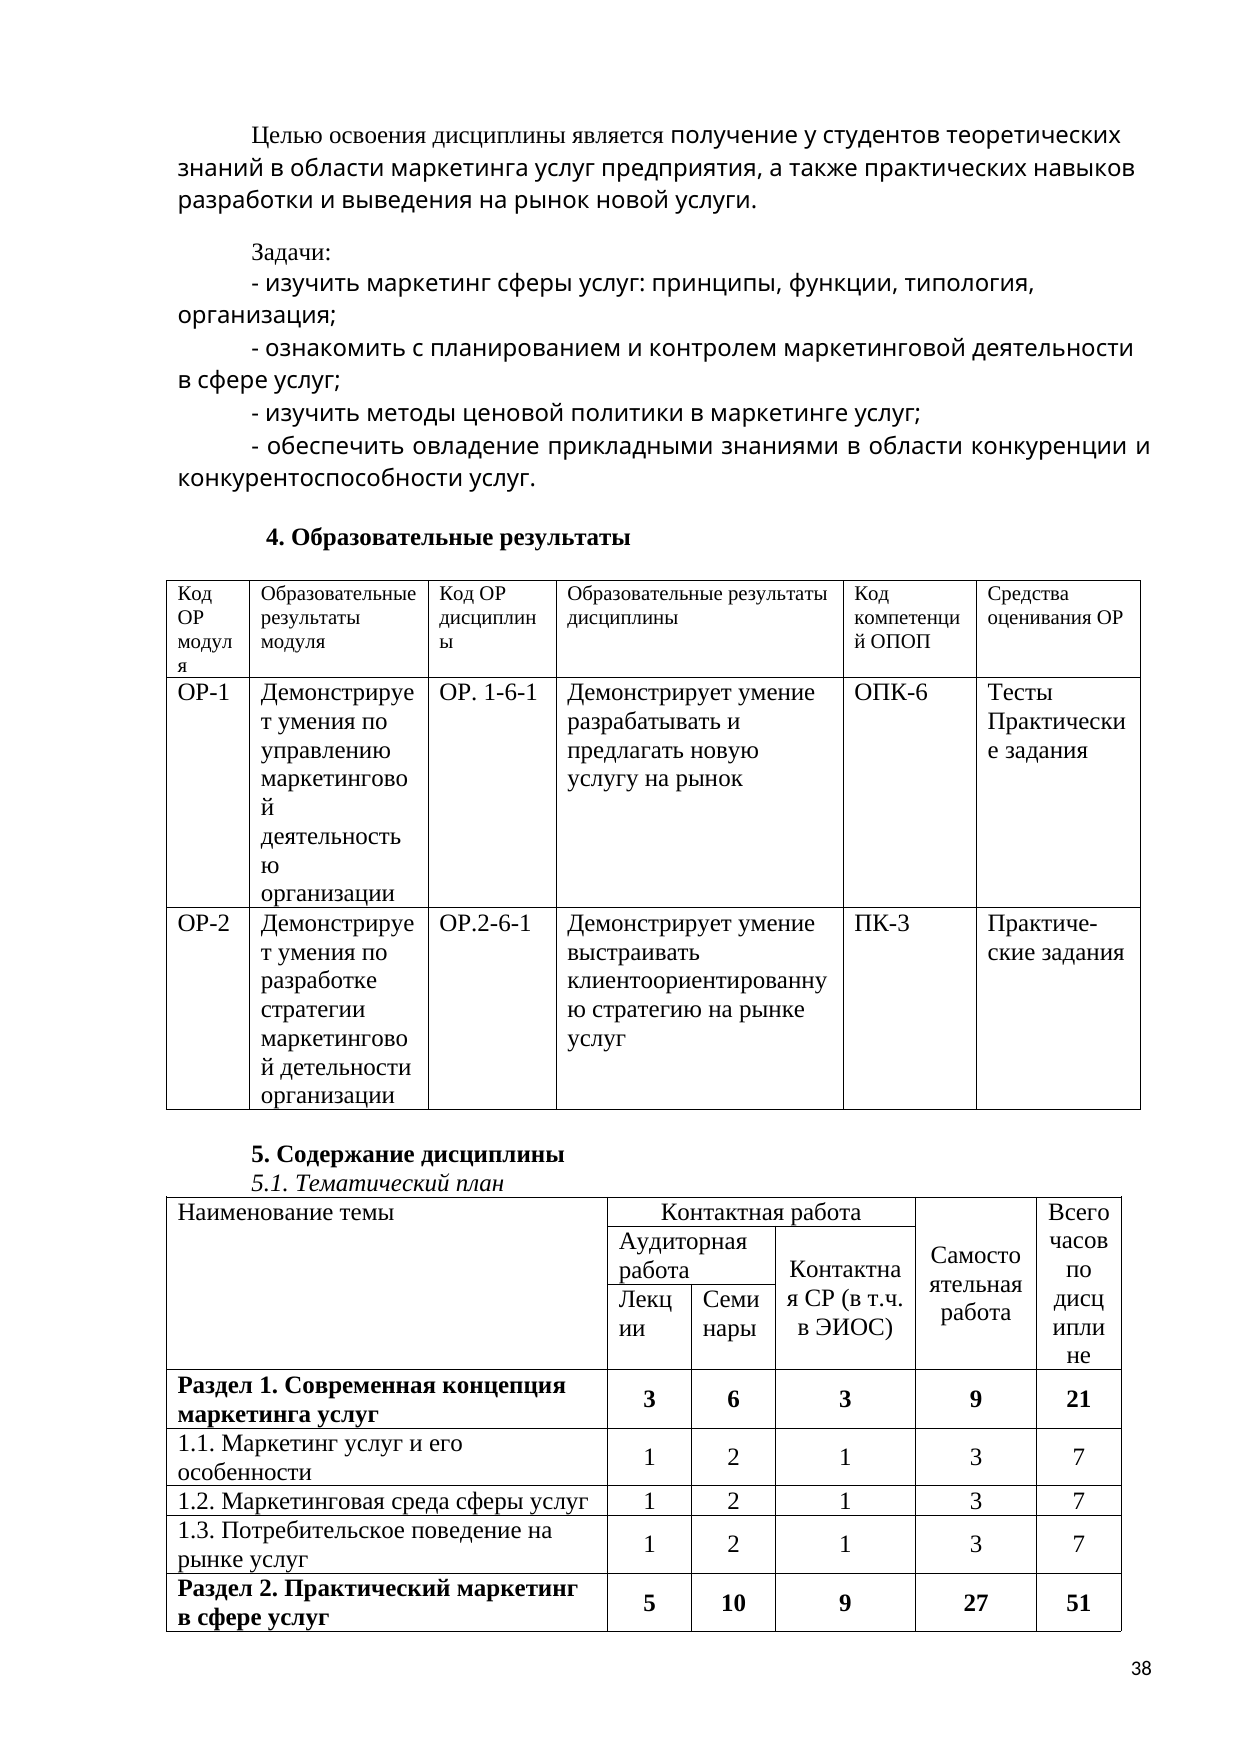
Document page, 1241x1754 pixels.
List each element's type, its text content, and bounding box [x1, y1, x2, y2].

table_cell 51 [1037, 1574, 1121, 1631]
table_cell 1 [776, 1429, 915, 1485]
table_header Всего часов по дисциплине [1037, 1198, 1121, 1369]
table_cell ПК-3 [844, 908, 976, 1109]
text Задачи: [177, 237, 1152, 266]
table_header Средства оценивания ОР [977, 581, 1140, 677]
table_cell Демонстрирует умения по управлению маркетинговой деятельностью организации [250, 678, 428, 907]
table_cell 1 [608, 1516, 691, 1573]
table_cell 3 [916, 1429, 1036, 1485]
table_cell 3 [916, 1516, 1036, 1573]
text - изучить маркетинг сферы услуг: принципы, функции, типология, организация; [177, 266, 1152, 331]
table_cell 9 [776, 1574, 915, 1631]
table_cell ОР.2-6-1 [429, 908, 556, 1109]
text - обеспечить овладение прикладными знаниями в области конкуренции и конкурентоспособности услуг. [177, 428, 1152, 494]
table_cell ОР. 1-6-1 [429, 678, 556, 907]
table_cell Контактная СР (в т.ч. в ЭИОС) [776, 1227, 915, 1369]
table_cell 3 [608, 1370, 691, 1427]
table_cell Лекции [608, 1285, 691, 1369]
table_cell 7 [1037, 1486, 1121, 1515]
table_header Наименование темы [167, 1198, 607, 1369]
table_cell 3 [776, 1370, 915, 1427]
table_cell 1.1. Маркетинг услуг и его особенности [167, 1429, 607, 1485]
table_header Код ОР дисциплины [429, 581, 556, 677]
table_cell Раздел 2. Практический маркетинг в сфере услуг [167, 1574, 607, 1631]
table_cell Семинары [692, 1285, 775, 1369]
table_cell Демонстрирует умение разрабатывать и предлагать новую услугу на рынок [557, 678, 843, 907]
table_header Код ОР модуля [167, 581, 249, 677]
table_cell 21 [1037, 1370, 1121, 1427]
text Целью освоения дисциплины является получение у студентов теоретических знаний в области маркетинга услуг предприятия, а также практических навыков разработки и выведения на рынок новой услуги. [177, 118, 1152, 216]
table_cell 1.2. Маркетинговая среда сферы услуг [167, 1486, 607, 1515]
text - изучить методы ценовой политики в маркетинге услуг; [177, 396, 1152, 428]
table_cell Демонстрирует умение выстраивать клиентоориентированную стратегию на рынке услуг [557, 908, 843, 1109]
text 5. Содержание дисциплины [177, 1139, 1152, 1168]
table_cell 3 [916, 1486, 1036, 1515]
table_cell 1 [776, 1516, 915, 1573]
table_cell 27 [916, 1574, 1036, 1631]
table_cell Практиче-ские задания [977, 908, 1140, 1109]
table_header Образовательные результаты модуля [250, 581, 428, 677]
table_cell 2 [692, 1516, 775, 1573]
table_cell 2 [692, 1429, 775, 1485]
table_cell 9 [916, 1370, 1036, 1427]
table_cell ОР-1 [167, 678, 249, 907]
table_cell ОПК-6 [844, 678, 976, 907]
table_cell Аудиторная работа [608, 1227, 775, 1284]
table_cell ОР-2 [167, 908, 249, 1109]
table_cell 7 [1037, 1429, 1121, 1485]
table_cell 1.3. Потребительское поведение на рынке услуг [167, 1516, 607, 1573]
table_header Код компетенций ОПОП [844, 581, 976, 677]
table_header Самостоятельная работа [916, 1198, 1036, 1369]
table_cell 2 [692, 1486, 775, 1515]
table_cell 1 [608, 1486, 691, 1515]
table_cell 5 [608, 1574, 691, 1631]
text 5.1. Тематический план [177, 1168, 1152, 1196]
table_header Образовательные результаты дисциплины [557, 581, 843, 677]
table_cell 1 [776, 1486, 915, 1515]
text - ознакомить с планированием и контролем маркетинговой деятельности в сфере услуг; [177, 331, 1152, 396]
table_cell 6 [692, 1370, 775, 1427]
text 4. Образовательные результаты [177, 522, 1152, 551]
table_cell Тесты Практические задания [977, 678, 1140, 907]
table_cell 7 [1037, 1516, 1121, 1573]
table_cell 10 [692, 1574, 775, 1631]
table_header Контактная работа [608, 1198, 915, 1226]
table_cell Демонстрирует умения по разработке стратегии маркетинговой детельности организации [250, 908, 428, 1109]
table_cell 1 [608, 1429, 691, 1485]
table_cell Раздел 1. Современная концепция маркетинга услуг [167, 1370, 607, 1427]
